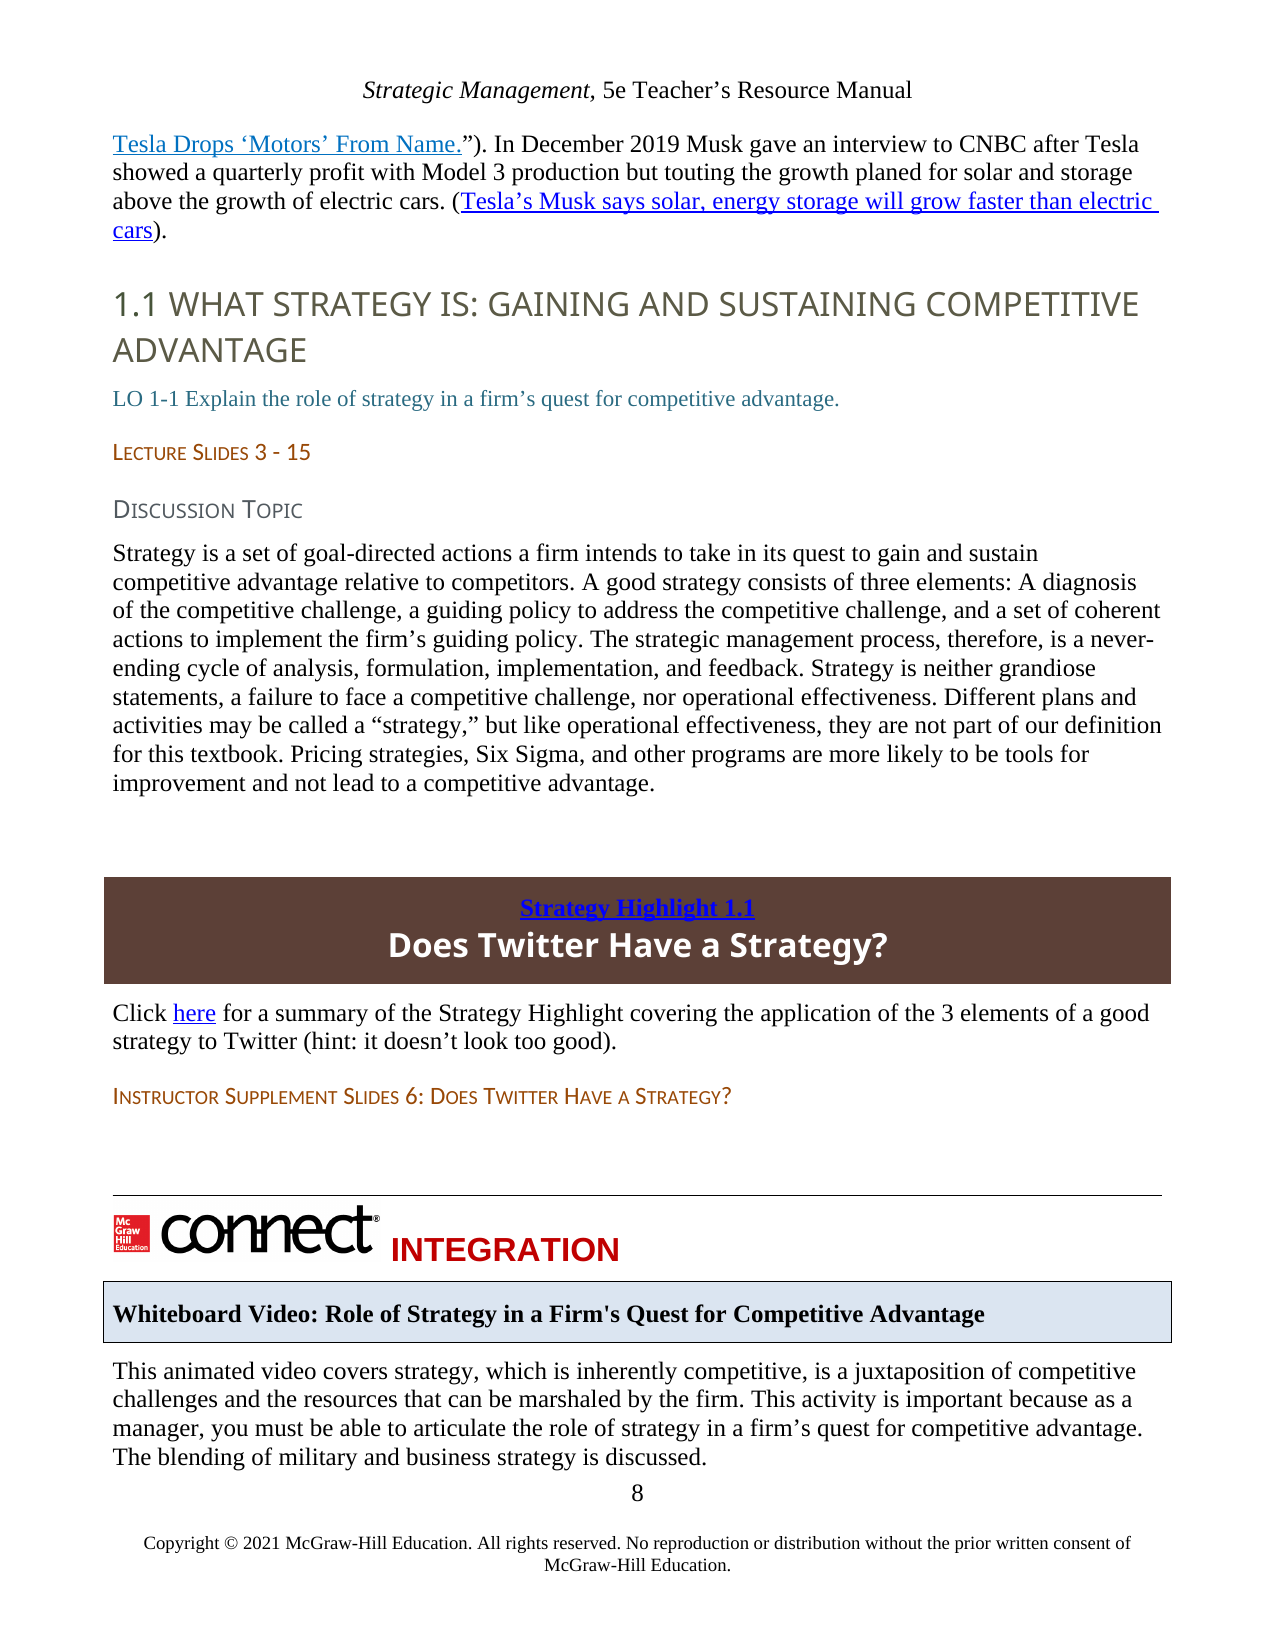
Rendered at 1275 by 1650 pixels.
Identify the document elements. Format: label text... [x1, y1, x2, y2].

text Click here for a summary of the Strategy Highlight covering the application of the 3 elements of a good strategy to Twitter (hint: it doesn’t look too good). [112, 998, 1162, 1055]
text Strategy Highlight 1.1 Does Twitter Have a Strategy? [104, 877, 1171, 984]
text Lecture Slides 3 - 15 [112, 436, 1162, 466]
text Whiteboard Video: Role of Strategy in a Firm's Quest for Competitive Advantage [104, 1282, 1171, 1342]
text Discussion Topic [112, 491, 1162, 526]
text This animated video covers strategy, which is inherently competitive, is a juxtaposition of competitive challenges and the resources that can be marshaled by the firm. This activity is important because as a manager, you must be able to articulate the role of strategy in a firm’s quest for competitive advantage. The blending of military and business strategy is discussed. [112, 1356, 1162, 1471]
picture [112, 1197, 382, 1262]
text LO 1-1 Explain the role of strategy in a firm’s quest for competitive advantage. [112, 384, 1162, 411]
text Instructor Supplement Slides 6: Does Twitter Have a Strategy? [112, 1080, 1162, 1111]
text INTEGRATION [112, 1196, 1162, 1269]
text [112, 129, 1162, 244]
text Strategy is a set of goal-directed actions a firm intends to take in its quest to gain and sustain competitive advantage relative to competitors. A good strategy consists of three elements: A diagnosis of the competitive challenge, a guiding policy to address the competitive challenge, and a set of coherent actions to implement the firm’s guiding policy. The strategic management process, therefore, is a never-ending cycle of analysis, formulation, implementation, and feedback. Strategy is neither grandiose statements, a failure to face a competitive challenge, nor operational effectiveness. Different plans and activities may be called a “strategy,” but like operational effectiveness, they are not part of our definition for this textbook. Pricing strategies, Six Sigma, and other programs are more likely to be tools for improvement and not lead to a competitive advantage. [112, 538, 1162, 797]
text 1.1 What Strategy Is: Gaining and Sustaining Competitive Advantage [112, 281, 1162, 372]
